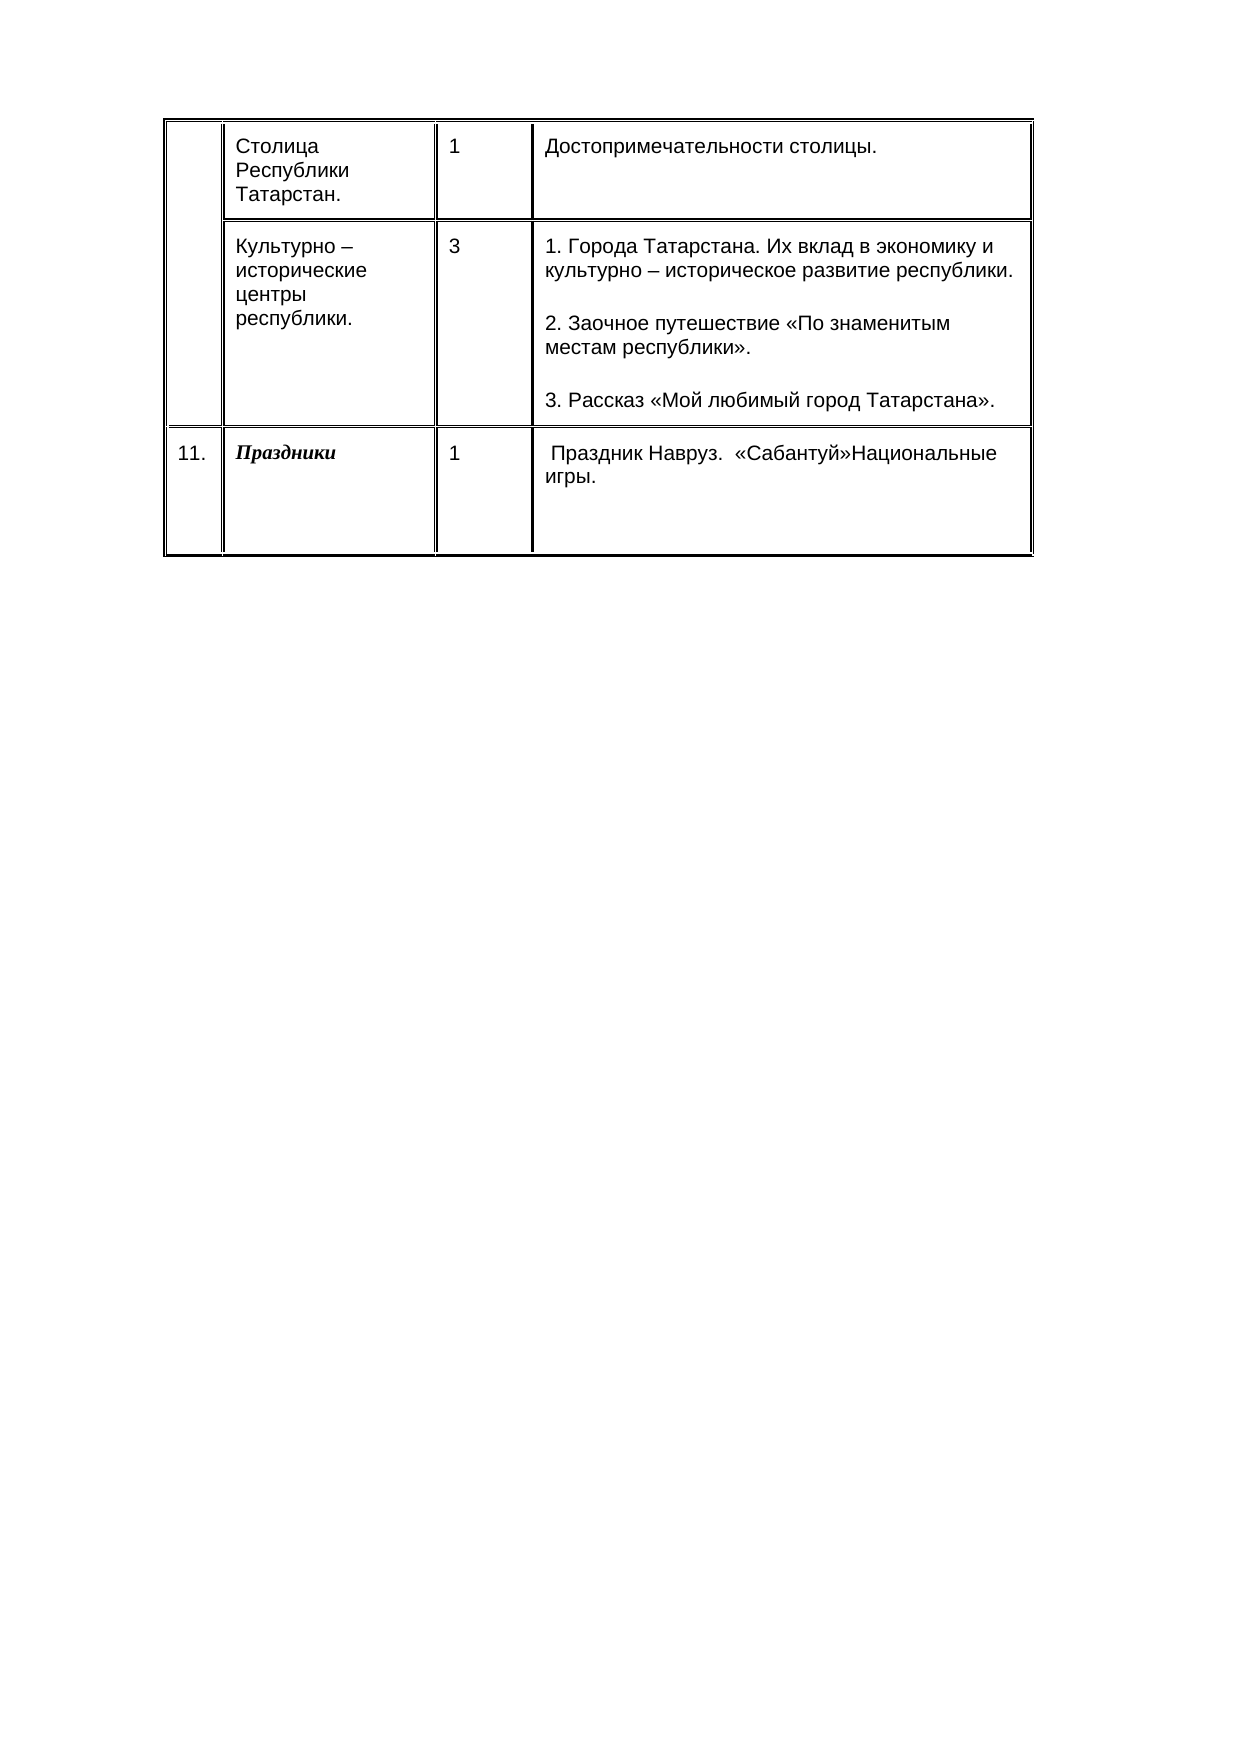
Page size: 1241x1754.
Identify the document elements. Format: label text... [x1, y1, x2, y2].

table_cell 3 [438, 222, 531, 424]
table_cell 11. [167, 425, 223, 554]
table_cell Культурно – исторические центры республики. [225, 222, 434, 424]
table_cell 1. Города Татарстана. Их вклад в экономику и культурно – историческое развитие республики. 2. Заочное путешествие «По знаменитым местам республики». 3. Рассказ «Мой любимый город Татарстана». [534, 222, 1030, 424]
table_cell Праздники [223, 425, 436, 554]
table_cell Праздник Навруз. «Сабантуй»Национальные игры. [532, 428, 1032, 554]
table_cell Столица Республики Татарстан. [223, 120, 436, 218]
table_cell 10. [167, 120, 223, 424]
table_cell 1 [436, 428, 532, 554]
table_cell 1 [436, 122, 532, 218]
table_cell Достопримечательности столицы. [532, 122, 1032, 218]
